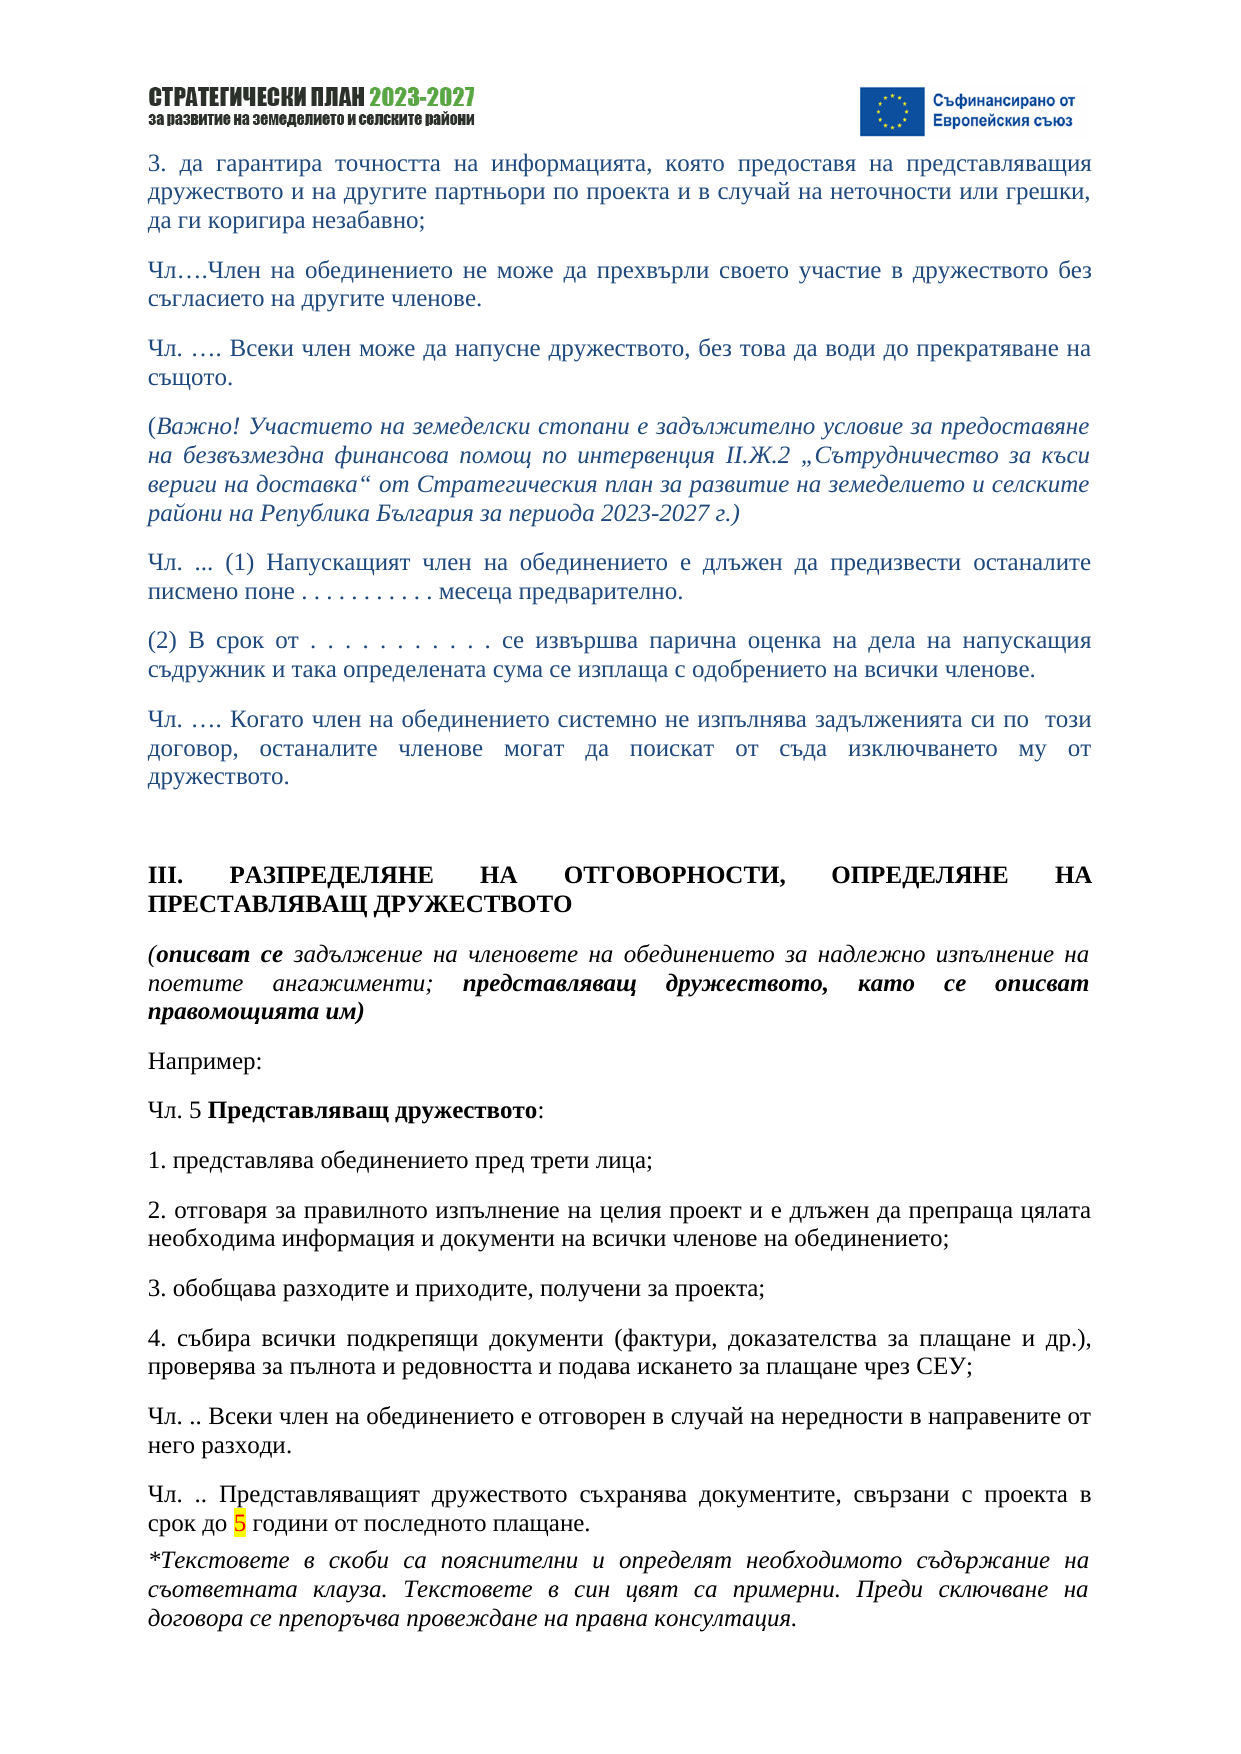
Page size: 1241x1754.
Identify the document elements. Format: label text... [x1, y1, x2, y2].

text 4. събира всички подкрепящи документи (фактури, доказателства за плащане и др.), проверява за пълнота и редовността и подава искането за плащане чрез СЕУ; [148, 1323, 1093, 1380]
text (Важно! Участието на земеделски стопани е задължително условие за предоставяне на безвъзмездна финансова помощ по интервенция II.Ж.2 „Сътрудничество за къси вериги на доставка“ от Стратегическия план за развитие на земеделието и селските райони на Република България за периода 2023-2027 г.) [148, 411, 1093, 526]
text (2) В срок от . . . . . . . . . . . се извършва парична оценка на дела на напускащия съдружник и така определената сума се изплаща с одобрението на всички членове. [148, 626, 1093, 683]
text Чл. …. Когато член на обединението системно не изпълнява задълженията си по този договор, останалите членове могат да поискат от съда изключването му от дружеството. [148, 704, 1093, 790]
text 3. да гарантира точността на информацията, която предоставя на представляващия дружеството и на другите партньори по проекта и в случай на неточности или грешки, да ги коригира незабавно; [148, 148, 1093, 234]
text Чл. …. Всеки член може да напусне дружеството, без това да води до прекратяване на същото. [148, 333, 1093, 391]
text Чл. ... (1) Напускащият член на обединението е длъжен да предизвести останалите писмено поне . . . . . . . . . . . месеца предварително. [148, 547, 1093, 605]
text 1. представлява обединението пред трети лица; [148, 1145, 1093, 1174]
text 2. отговаря за правилното изпълнение на целия проект и е длъжен да препраща цялата необходима информация и документи на всички членове на обединението; [148, 1195, 1093, 1252]
text Например: [148, 1046, 1093, 1075]
picture [147, 73, 475, 139]
picture [857, 85, 1089, 139]
text Чл. .. Представляващият дружеството съхранява документите, свързани с проекта в срок до 5 години от последното плащане. [148, 1479, 1093, 1537]
text Чл. 5 Представляващ дружеството: [148, 1096, 1093, 1124]
text III. РАЗПРЕДЕЛЯНЕ НА ОТГОВОРНОСТИ, ОПРЕДЕЛЯНЕ НА ПРЕСТАВЛЯВАЩ ДРУЖЕСТВОТО [148, 861, 1093, 918]
text Чл….Член на обединението не може да прехвърли своето участие в дружеството без съгласието на другите членове. [148, 255, 1093, 312]
text 3. обобщава разходите и приходите, получени за проекта; [148, 1273, 1093, 1302]
text (описват се задължение на членовете на обединението за надлежно изпълнение на поетите ангажименти; представляващ дружеството, като се описват правомощията им) [148, 939, 1093, 1025]
text Чл. .. Всеки член на обединението е отговорен в случай на нередности в направените от него разходи. [148, 1401, 1093, 1458]
